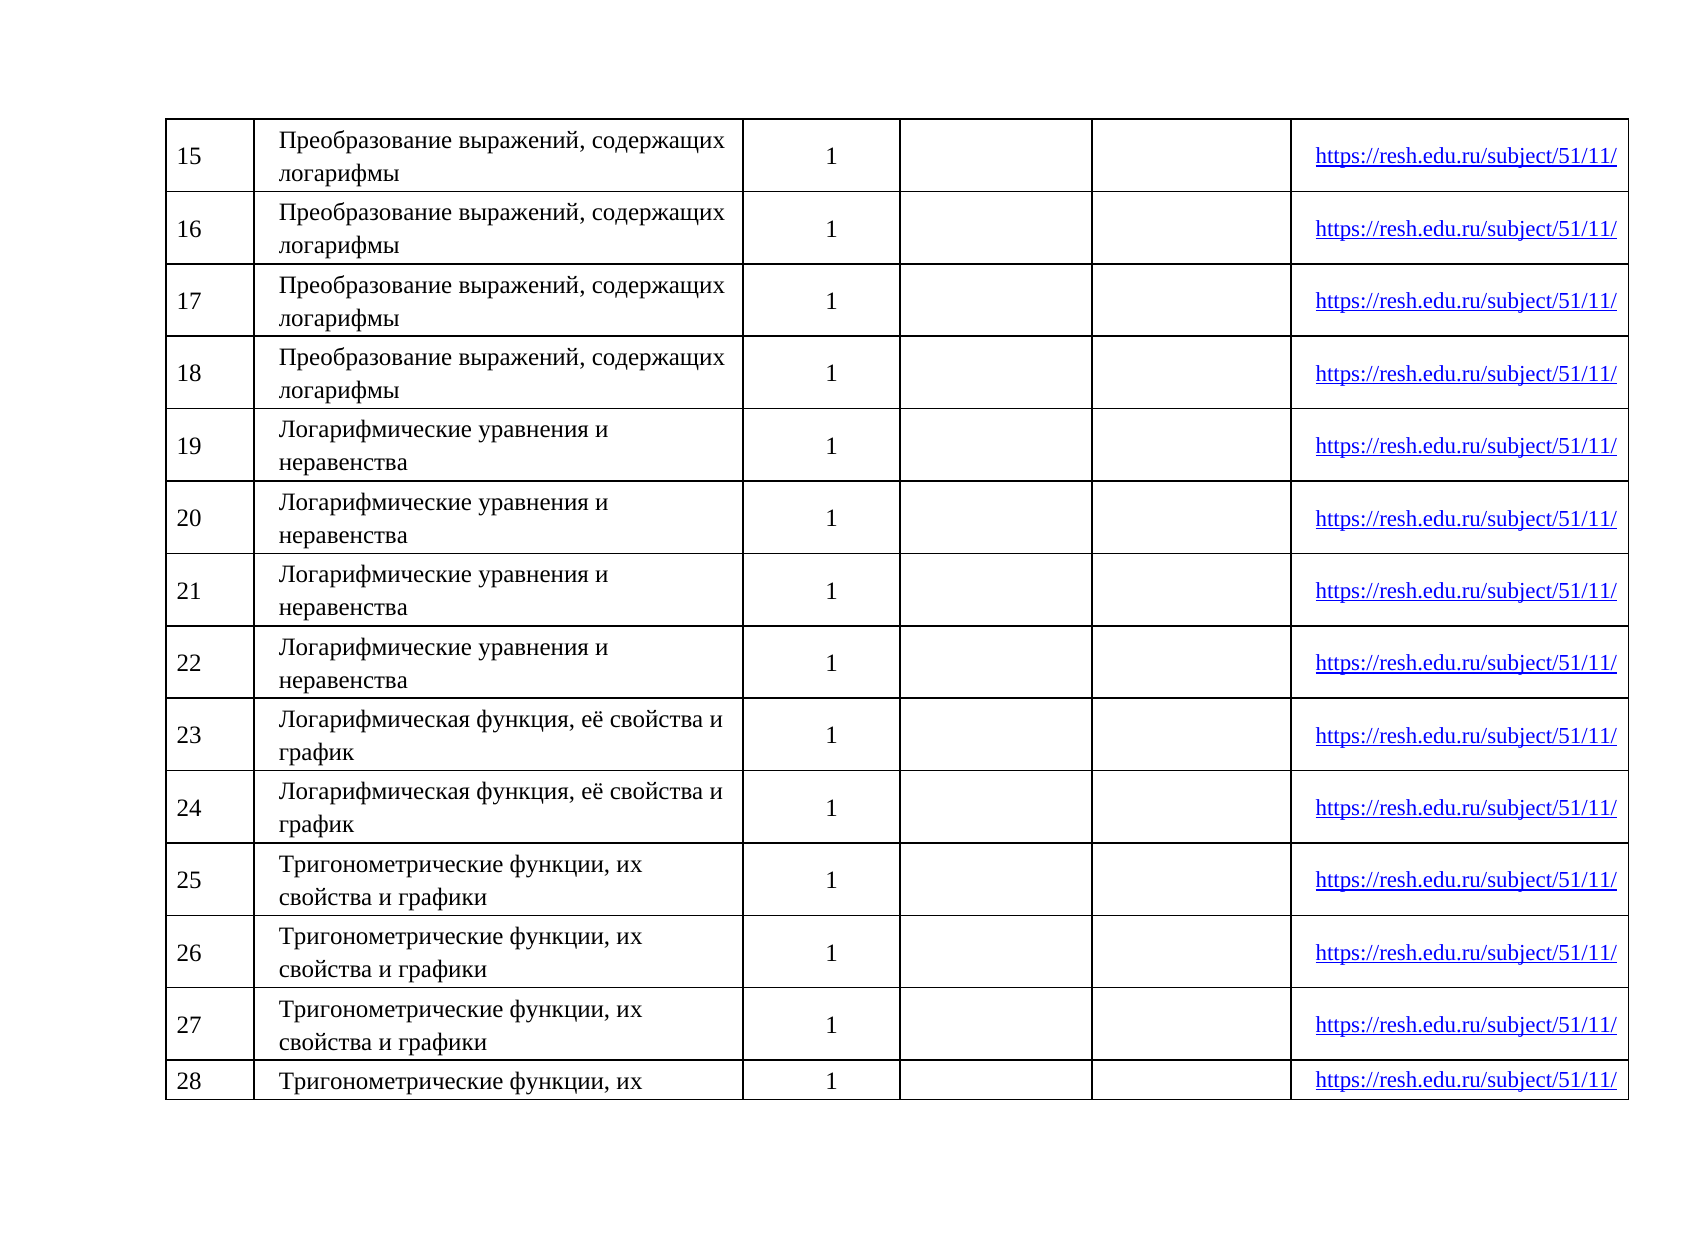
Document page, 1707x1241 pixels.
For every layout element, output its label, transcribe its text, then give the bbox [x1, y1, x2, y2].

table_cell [255, 988, 742, 1059]
table_cell Преобразование выражений, содержащих логарифмы [255, 120, 742, 191]
table_cell [1093, 916, 1290, 987]
table_cell 24 [167, 771, 253, 842]
table_cell Тригонометрические функции, их свойства и графики [255, 844, 742, 914]
table_cell 1 [744, 482, 899, 552]
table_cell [1292, 120, 1628, 191]
table_cell 1 [744, 627, 899, 697]
table_cell [901, 699, 1091, 770]
table_cell https://resh.edu.ru/subject/51/11/ [1292, 699, 1628, 770]
table_cell 23 [167, 699, 253, 770]
table_cell [1093, 988, 1290, 1059]
table_cell 26 [167, 916, 253, 987]
table_cell Логарифмические уравнения и неравенства [255, 482, 742, 552]
table_cell 17 [167, 265, 253, 335]
table_cell [901, 337, 1091, 408]
table_cell 15 [167, 120, 253, 191]
table_cell 1 [744, 988, 899, 1059]
table_cell 1 [744, 699, 899, 770]
table_cell 19 [167, 409, 253, 480]
table_cell Преобразование выражений, содержащих логарифмы [255, 337, 742, 408]
table_cell [901, 192, 1091, 263]
table_cell [1093, 1061, 1290, 1099]
table_cell [901, 916, 1091, 987]
table_cell [901, 482, 1091, 552]
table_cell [255, 1061, 742, 1099]
table_cell 1 [744, 916, 899, 987]
table_cell 1 [744, 120, 899, 191]
table_cell https://resh.edu.ru/subject/51/11/ [1292, 409, 1628, 480]
table_cell [901, 554, 1091, 625]
table_cell 28 [167, 1061, 253, 1099]
table_cell Логарифмическая функция, её свойства и график [255, 699, 742, 770]
table_cell 1 [744, 265, 899, 335]
table_cell https://resh.edu.ru/subject/51/11/ [1292, 988, 1628, 1059]
table_cell [1093, 192, 1290, 263]
table_cell [1093, 409, 1290, 480]
table_cell [1093, 771, 1290, 842]
table_cell Логарифмические уравнения и неравенства [255, 409, 742, 480]
table_cell [901, 409, 1091, 480]
table_cell [901, 265, 1091, 335]
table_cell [1292, 1061, 1628, 1099]
table_cell 1 [744, 409, 899, 480]
table_cell 27 [167, 988, 253, 1059]
table_cell [1093, 554, 1290, 625]
table_cell https://resh.edu.ru/subject/51/11/ [1292, 771, 1628, 842]
table_cell 1 [744, 844, 899, 914]
table_cell [901, 844, 1091, 914]
table_cell Тригонометрические функции, их свойства и графики [255, 916, 742, 987]
table_cell https://resh.edu.ru/subject/51/11/ [1292, 916, 1628, 987]
table_cell https://resh.edu.ru/subject/51/11/ [1292, 844, 1628, 914]
table_cell [1093, 265, 1290, 335]
table_cell Логарифмические уравнения и неравенства [255, 554, 742, 625]
table_cell 25 [167, 844, 253, 914]
table_cell [901, 988, 1091, 1059]
table_cell [1093, 844, 1290, 914]
table_cell Логарифмическая функция, её свойства и график [255, 771, 742, 842]
table_cell 16 [167, 192, 253, 263]
table_cell 1 [744, 337, 899, 408]
table_cell [1093, 120, 1290, 191]
table_cell Преобразование выражений, содержащих логарифмы [255, 265, 742, 335]
table_cell [1093, 337, 1290, 408]
table_cell 18 [167, 337, 253, 408]
table_cell https://resh.edu.ru/subject/51/11/ [1292, 337, 1628, 408]
table_cell https://resh.edu.ru/subject/51/11/ [1292, 192, 1628, 263]
table_cell https://resh.edu.ru/subject/51/11/ [1292, 554, 1628, 625]
table_cell 1 [744, 771, 899, 842]
table_cell [901, 120, 1091, 191]
table_cell [901, 1061, 1091, 1099]
table_cell https://resh.edu.ru/subject/51/11/ [1292, 627, 1628, 697]
table_cell [1093, 482, 1290, 552]
table_cell 1 [744, 1061, 899, 1099]
table_cell https://resh.edu.ru/subject/51/11/ [1292, 482, 1628, 552]
table_cell https://resh.edu.ru/subject/51/11/ [1292, 265, 1628, 335]
table_cell 22 [167, 627, 253, 697]
table_cell Преобразование выражений, содержащих логарифмы [255, 192, 742, 263]
table_cell 1 [744, 554, 899, 625]
table_cell 20 [167, 482, 253, 552]
table_cell [901, 627, 1091, 697]
table_cell [1093, 699, 1290, 770]
table_cell [1093, 627, 1290, 697]
table_cell [901, 771, 1091, 842]
table_cell Логарифмические уравнения и неравенства [255, 627, 742, 697]
table_cell 1 [744, 192, 899, 263]
table_cell 21 [167, 554, 253, 625]
